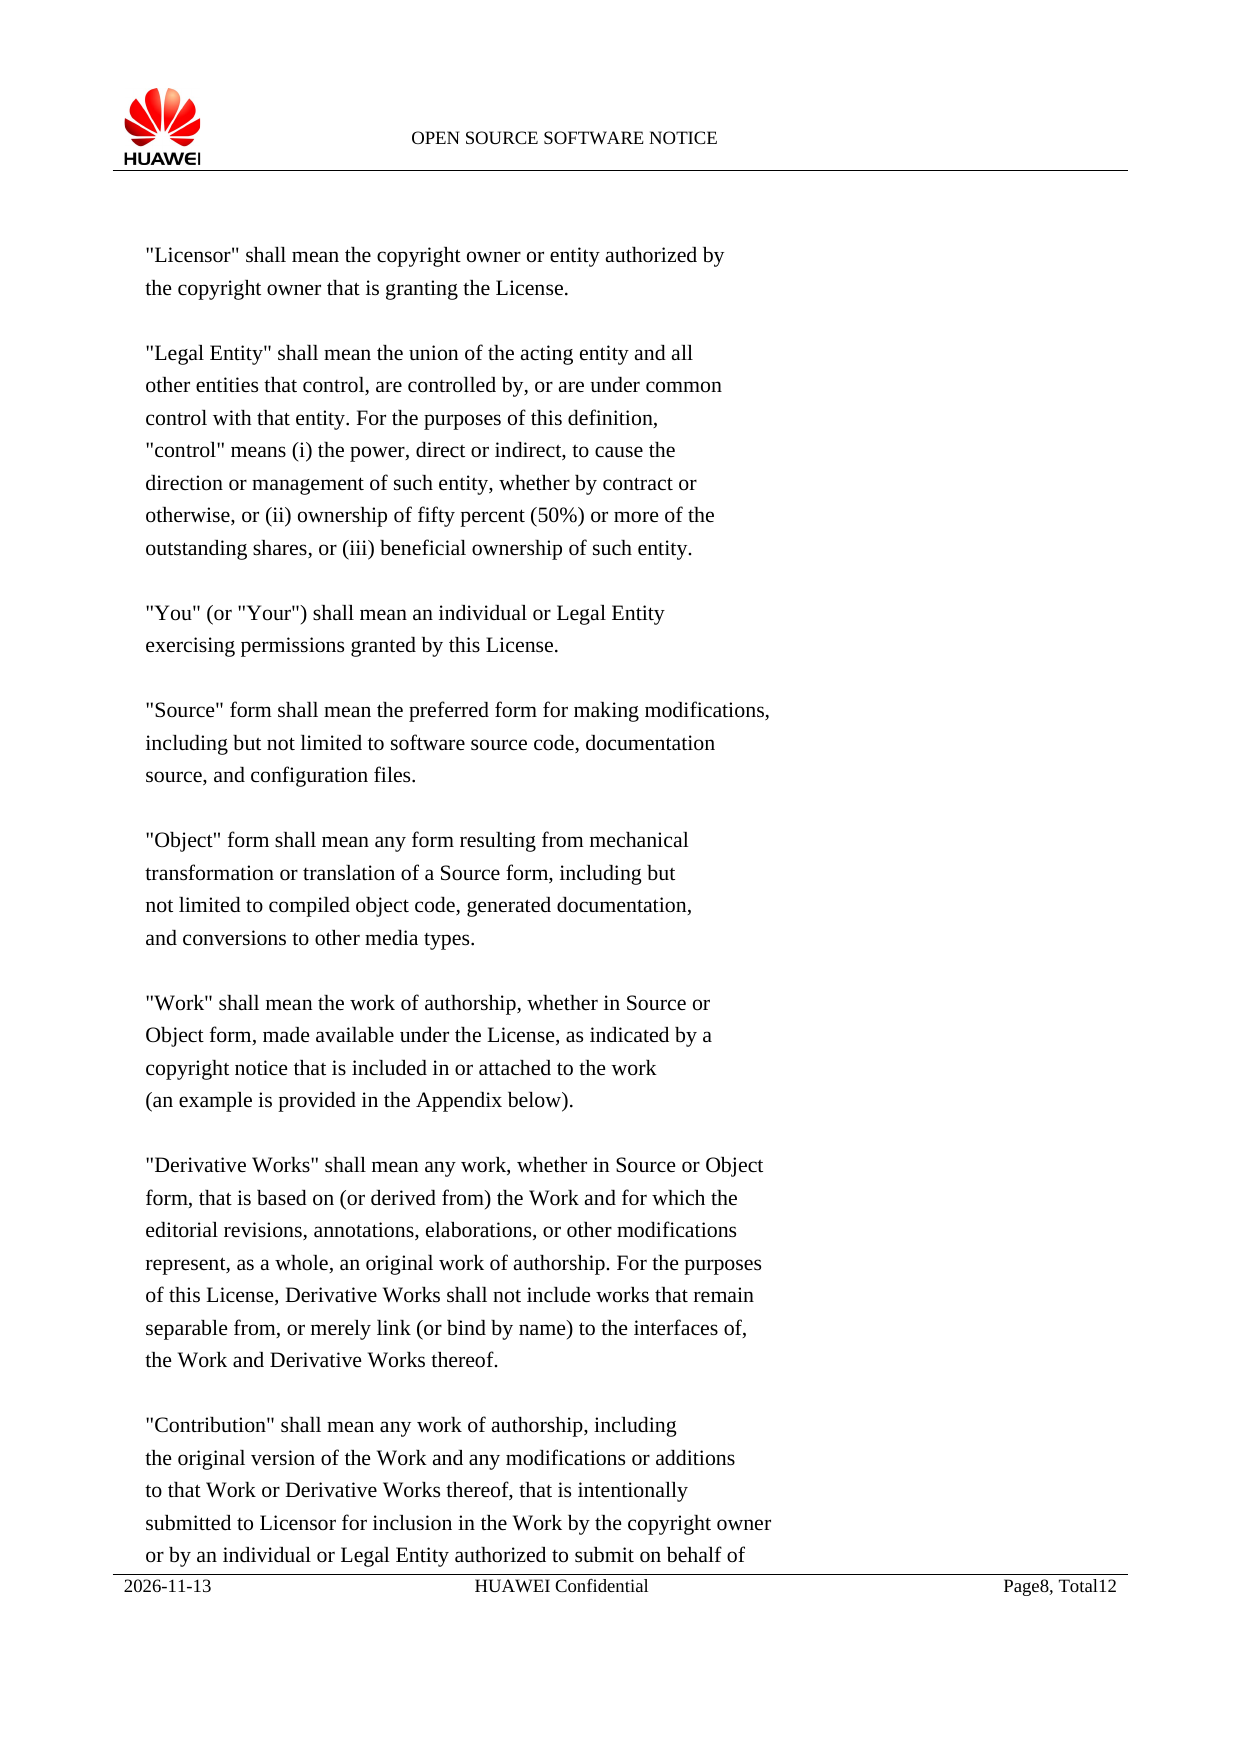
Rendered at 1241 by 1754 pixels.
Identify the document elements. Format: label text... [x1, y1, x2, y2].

picture [124, 88, 201, 165]
